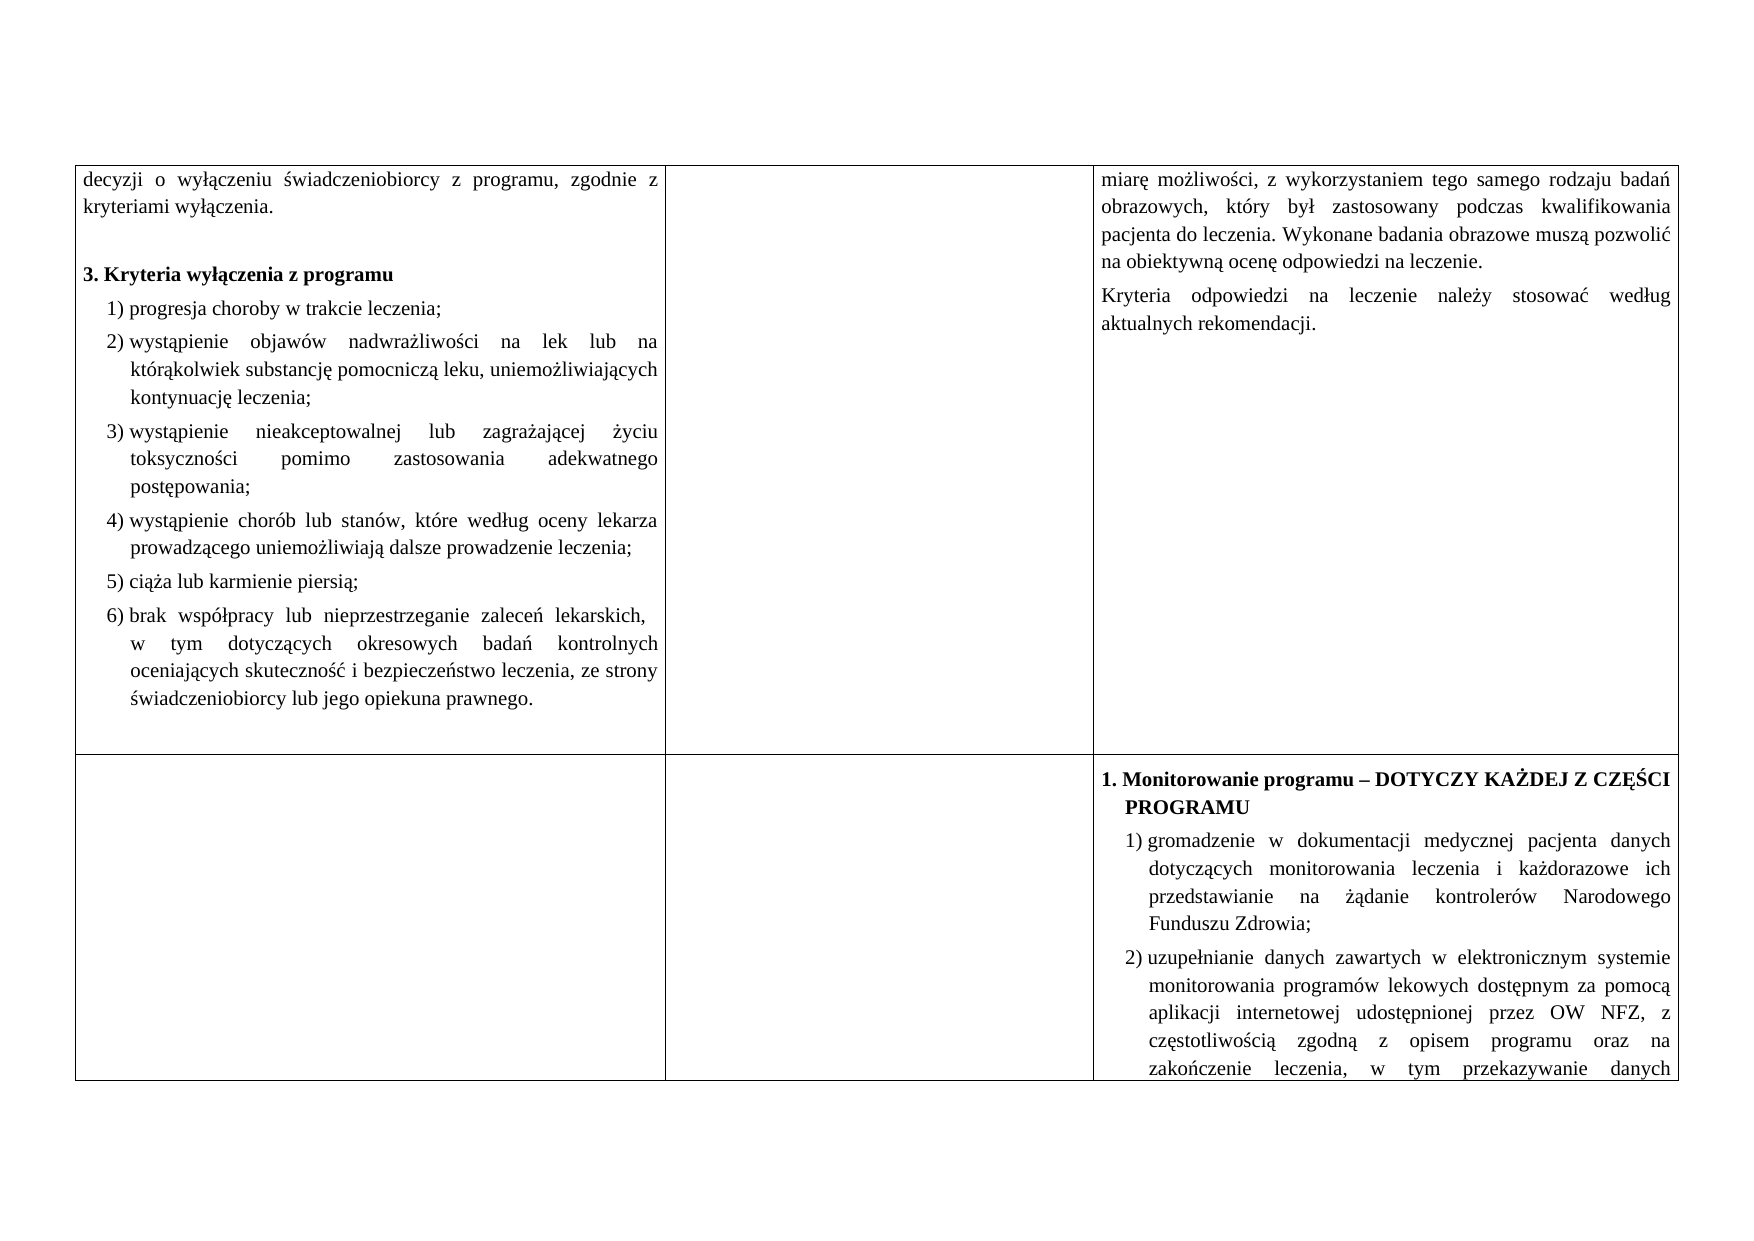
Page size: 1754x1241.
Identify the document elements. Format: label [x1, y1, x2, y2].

table_cell [1094, 166, 1678, 753]
table_cell [666, 166, 1093, 753]
table_cell [1094, 755, 1678, 1079]
table_cell [76, 755, 665, 1079]
table_cell [76, 166, 665, 753]
table_cell [666, 755, 1093, 1079]
